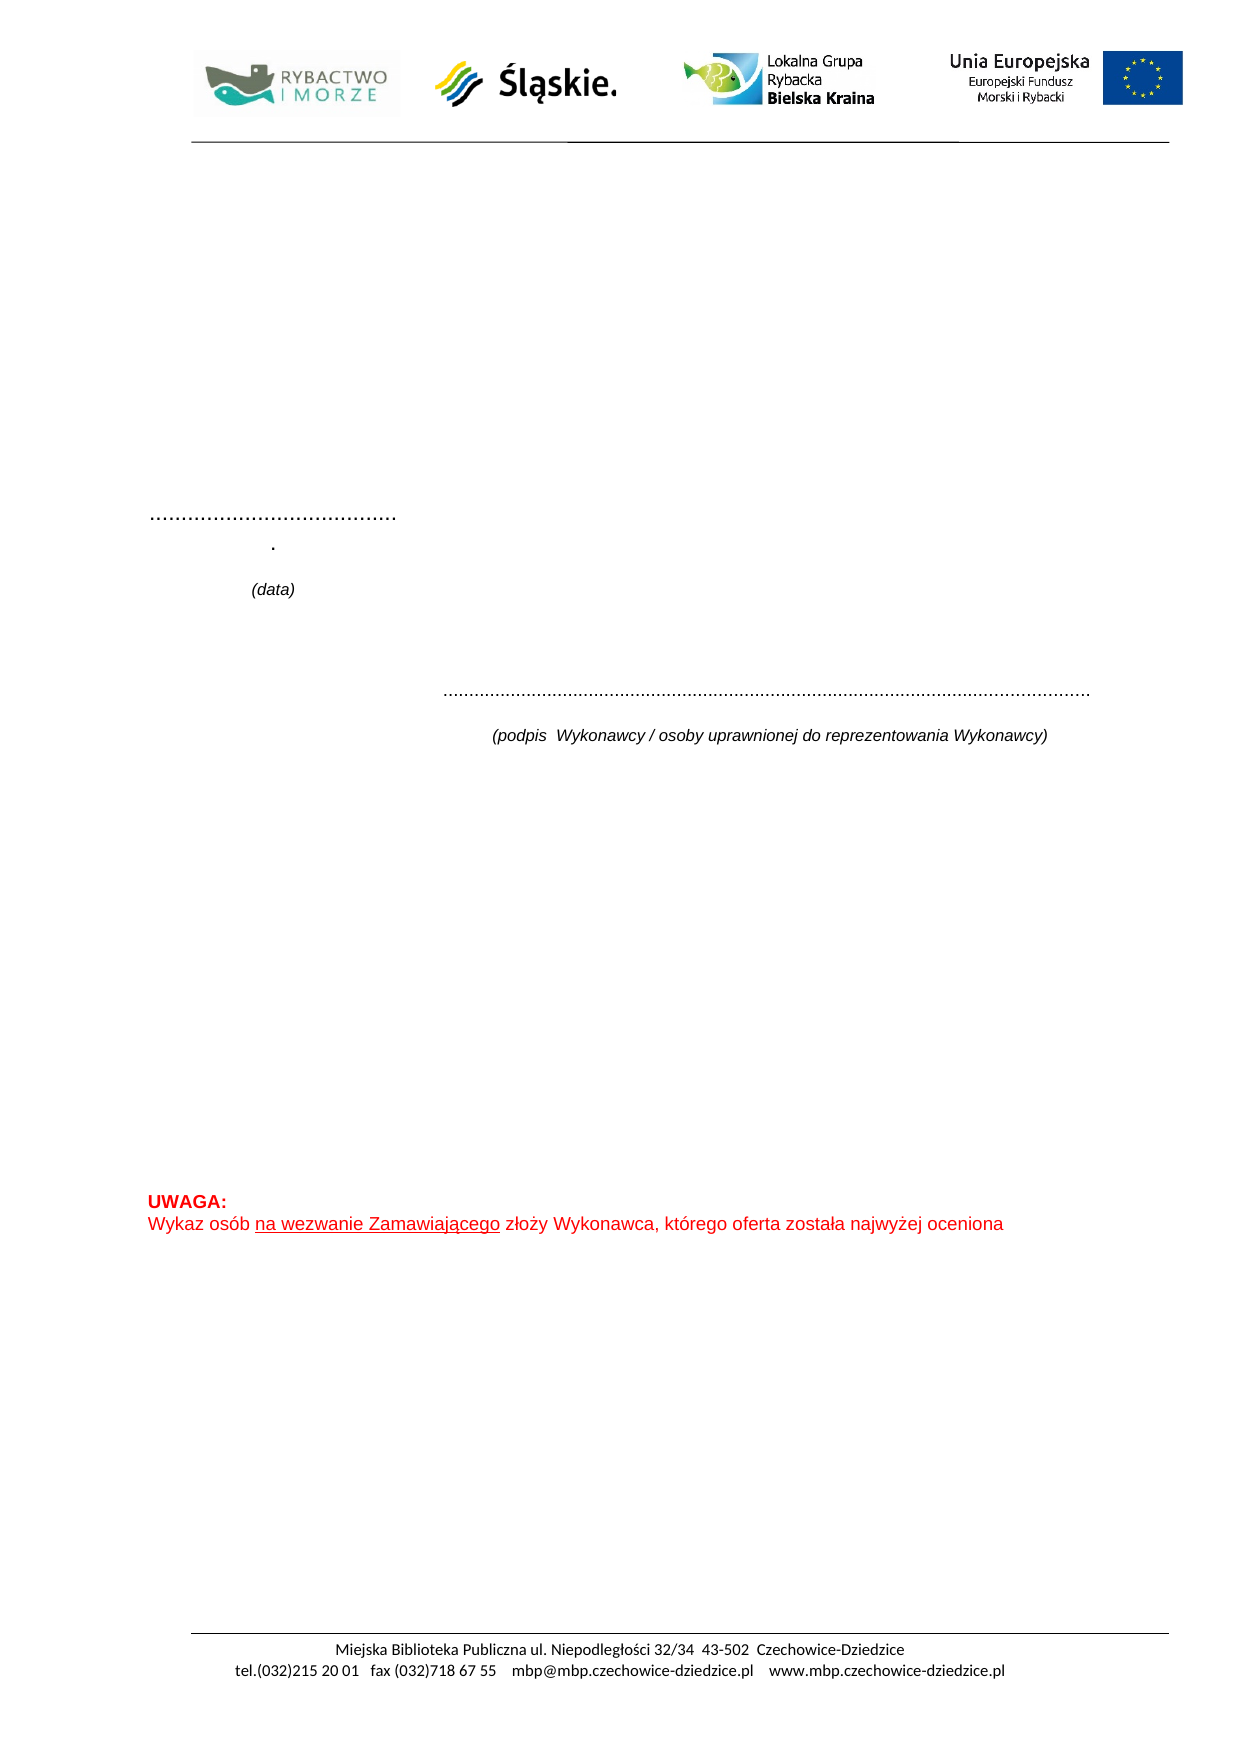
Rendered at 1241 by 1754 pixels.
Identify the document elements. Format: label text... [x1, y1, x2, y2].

picture [193, 50, 401, 117]
picture [681, 50, 876, 107]
text (data) [148, 580, 399, 599]
text UWAGA: [148, 1191, 1093, 1213]
text Wykaz osób na wezwanie Zamawiającego złoży Wykonawca, którego oferta została najwyżej oceniona [148, 1213, 1093, 1234]
picture [435, 61, 617, 107]
picture [950, 50, 1184, 106]
text (podpis Wykonawcy / osoby uprawnionej do reprezentowania Wykonawcy) [443, 726, 1093, 745]
text ........................................ [148, 499, 399, 556]
